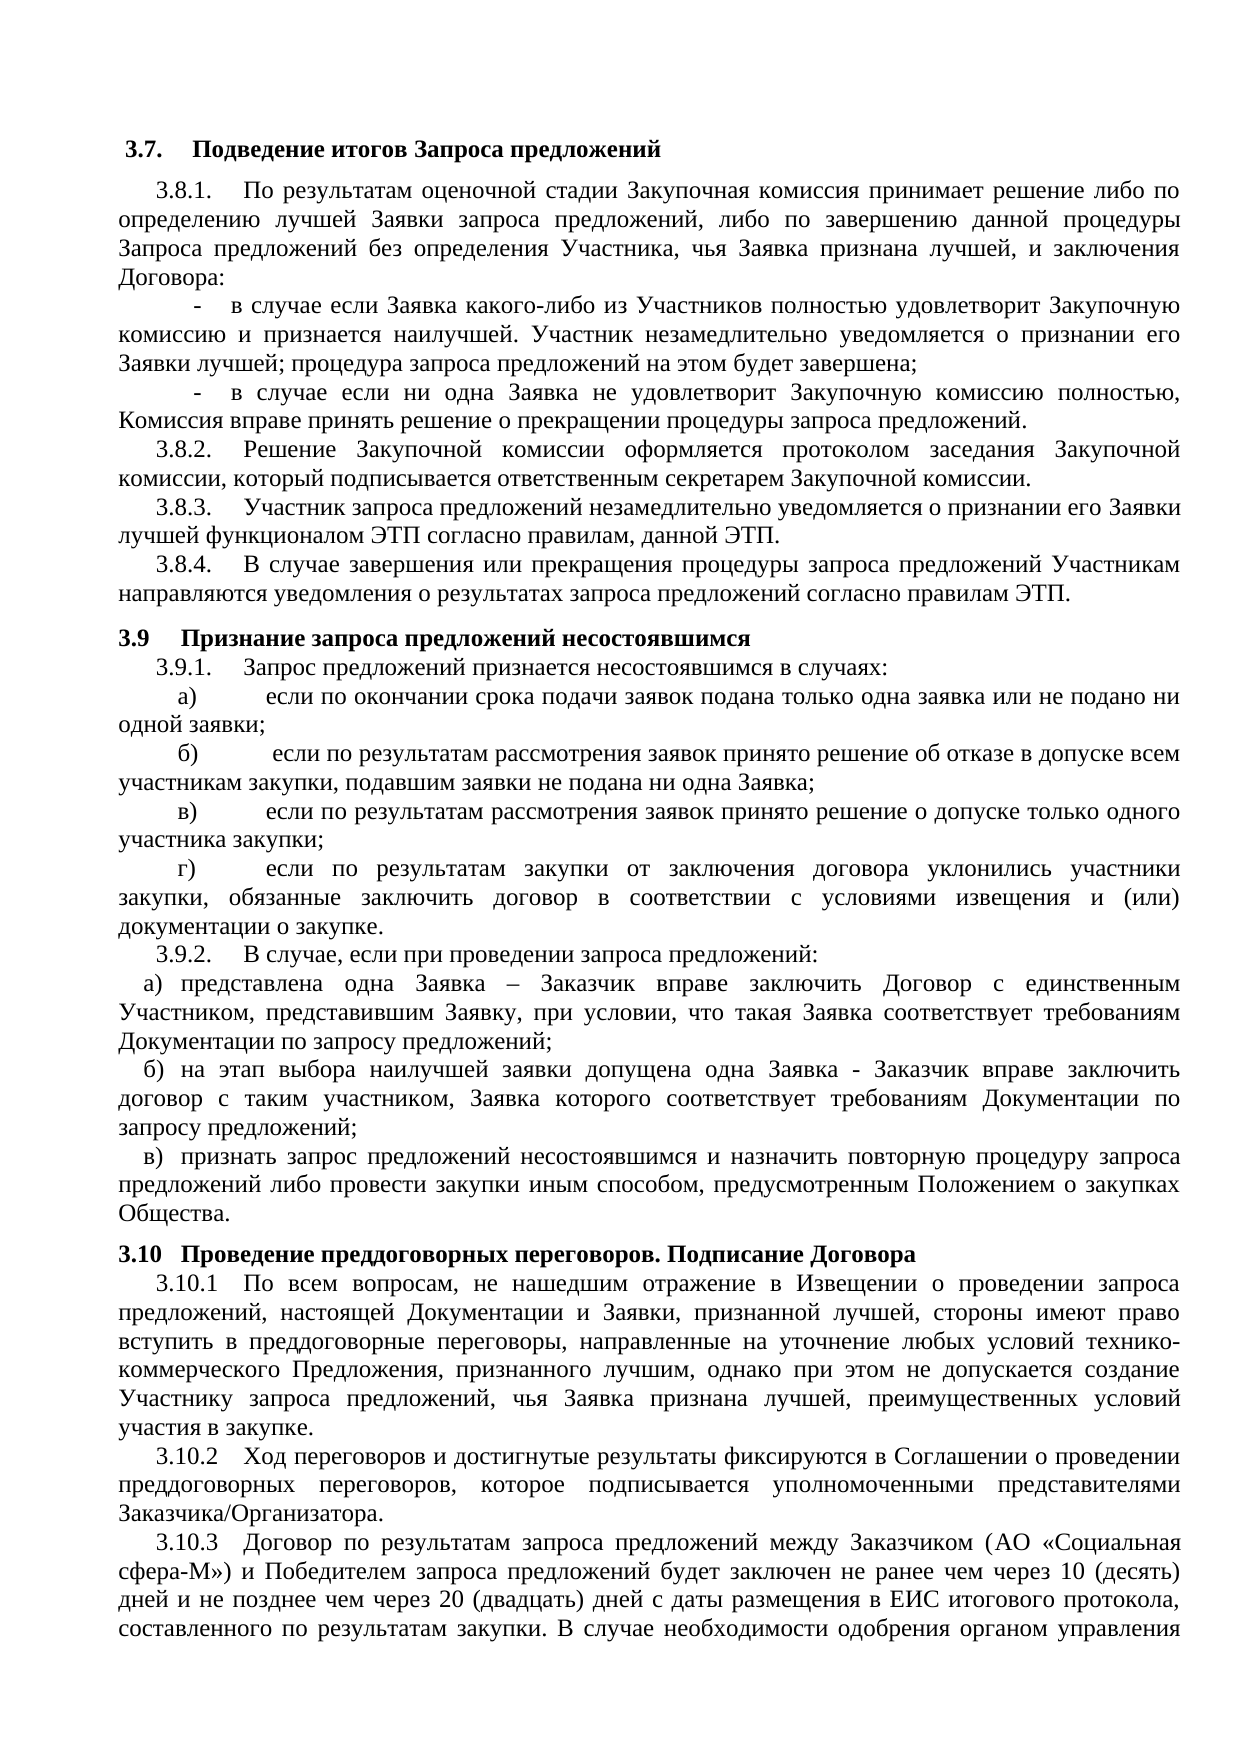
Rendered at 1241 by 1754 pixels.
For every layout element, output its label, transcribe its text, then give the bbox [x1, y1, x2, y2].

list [118, 1527, 1181, 1642]
list в случае если ни одна Заявка не удовлетворит Закупочную комиссию полностью, Комиссия вправе принять решение о прекращении процедуры запроса предложений. [118, 377, 1181, 434]
list Ход переговоров и достигнутые результаты фиксируются в Соглашении о проведении преддоговорных переговоров, которое подписывается уполномоченными представителями Заказчика/Организатора. [118, 1441, 1181, 1527]
list признать запрос предложений несостоявшимся и назначить повторную процедуру запроса предложений либо провести закупки иным способом, предусмотренным Положением о закупках Общества. [118, 1141, 1181, 1227]
list в случае если Заявка какого-либо из Участников полностью удовлетворит Закупочную комиссию и признается наилучшей. Участник незамедлительно уведомляется о признании его Заявки лучшей; процедура запроса предложений на этом будет завершена; [118, 290, 1181, 377]
subtitle Проведение преддоговорных переговоров. Подписание Договора [118, 1239, 1181, 1268]
list По всем вопросам, не нашедшим отражение в Извещении о проведении запроса предложений, настоящей Документации и Заявки, признанной лучшей, стороны имеют право вступить в преддоговорные переговоры, направленные на уточнение любых условий технико-коммерческого Предложения, признанного лучшим, однако при этом не допускается создание Участнику запроса предложений, чья Заявка признана лучшей, преимущественных условий участия в закупке. [118, 1268, 1181, 1441]
list на этап выбора наилучшей заявки допущена одна Заявка - Заказчик вправе заключить договор с таким участником, Заявка которого соответствует требованиям Документации по запросу предложений; [118, 1054, 1181, 1141]
list если по результатам рассмотрения заявок принято решение о допуске только одного участника закупки; [118, 796, 1181, 853]
list Решение Закупочной комиссии оформляется протоколом заседания Закупочной комиссии, который подписывается ответственным секретарем Закупочной комиссии. [118, 434, 1181, 492]
list Запрос предложений признается несостоявшимся в случаях: [118, 652, 1181, 681]
list В случае завершения или прекращения процедуры запроса предложений Участникам направляются уведомления о результатах запроса предложений согласно правилам ЭТП. [118, 549, 1181, 607]
list представлена одна Заявка – Заказчик вправе заключить Договор с единственным Участником, представившим Заявку, при условии, что такая Заявка соответствует требованиям Документации по запросу предложений; [118, 968, 1181, 1054]
list В случае, если при проведении запроса предложений: [118, 939, 1181, 968]
subtitle Признание запроса предложений несостоявшимся [118, 623, 1181, 652]
list Участник запроса предложений незамедлительно уведомляется о признании его Заявки лучшей функционалом ЭТП согласно правилам, данной ЭТП. [118, 492, 1181, 549]
subtitle Подведение итогов Запроса предложений [125, 134, 1181, 163]
list если по результатам рассмотрения заявок принято решение об отказе в допуске всем участникам закупки, подавшим заявки не подана ни одна Заявка; [118, 738, 1181, 796]
list если по окончании срока подачи заявок подана только одна заявка или не подано ни одной заявки; [118, 681, 1181, 738]
list По результатам оценочной стадии Закупочная комиссия принимает решение либо по определению лучшей Заявки запроса предложений, либо по завершению данной процедуры Запроса предложений без определения Участника, чья Заявка признана лучшей, и заключения Договора: [118, 175, 1181, 290]
list если по результатам закупки от заключения договора уклонились участники закупки, обязанные заключить договор в соответствии с условиями извещения и (или) документации о закупке. [118, 853, 1181, 939]
